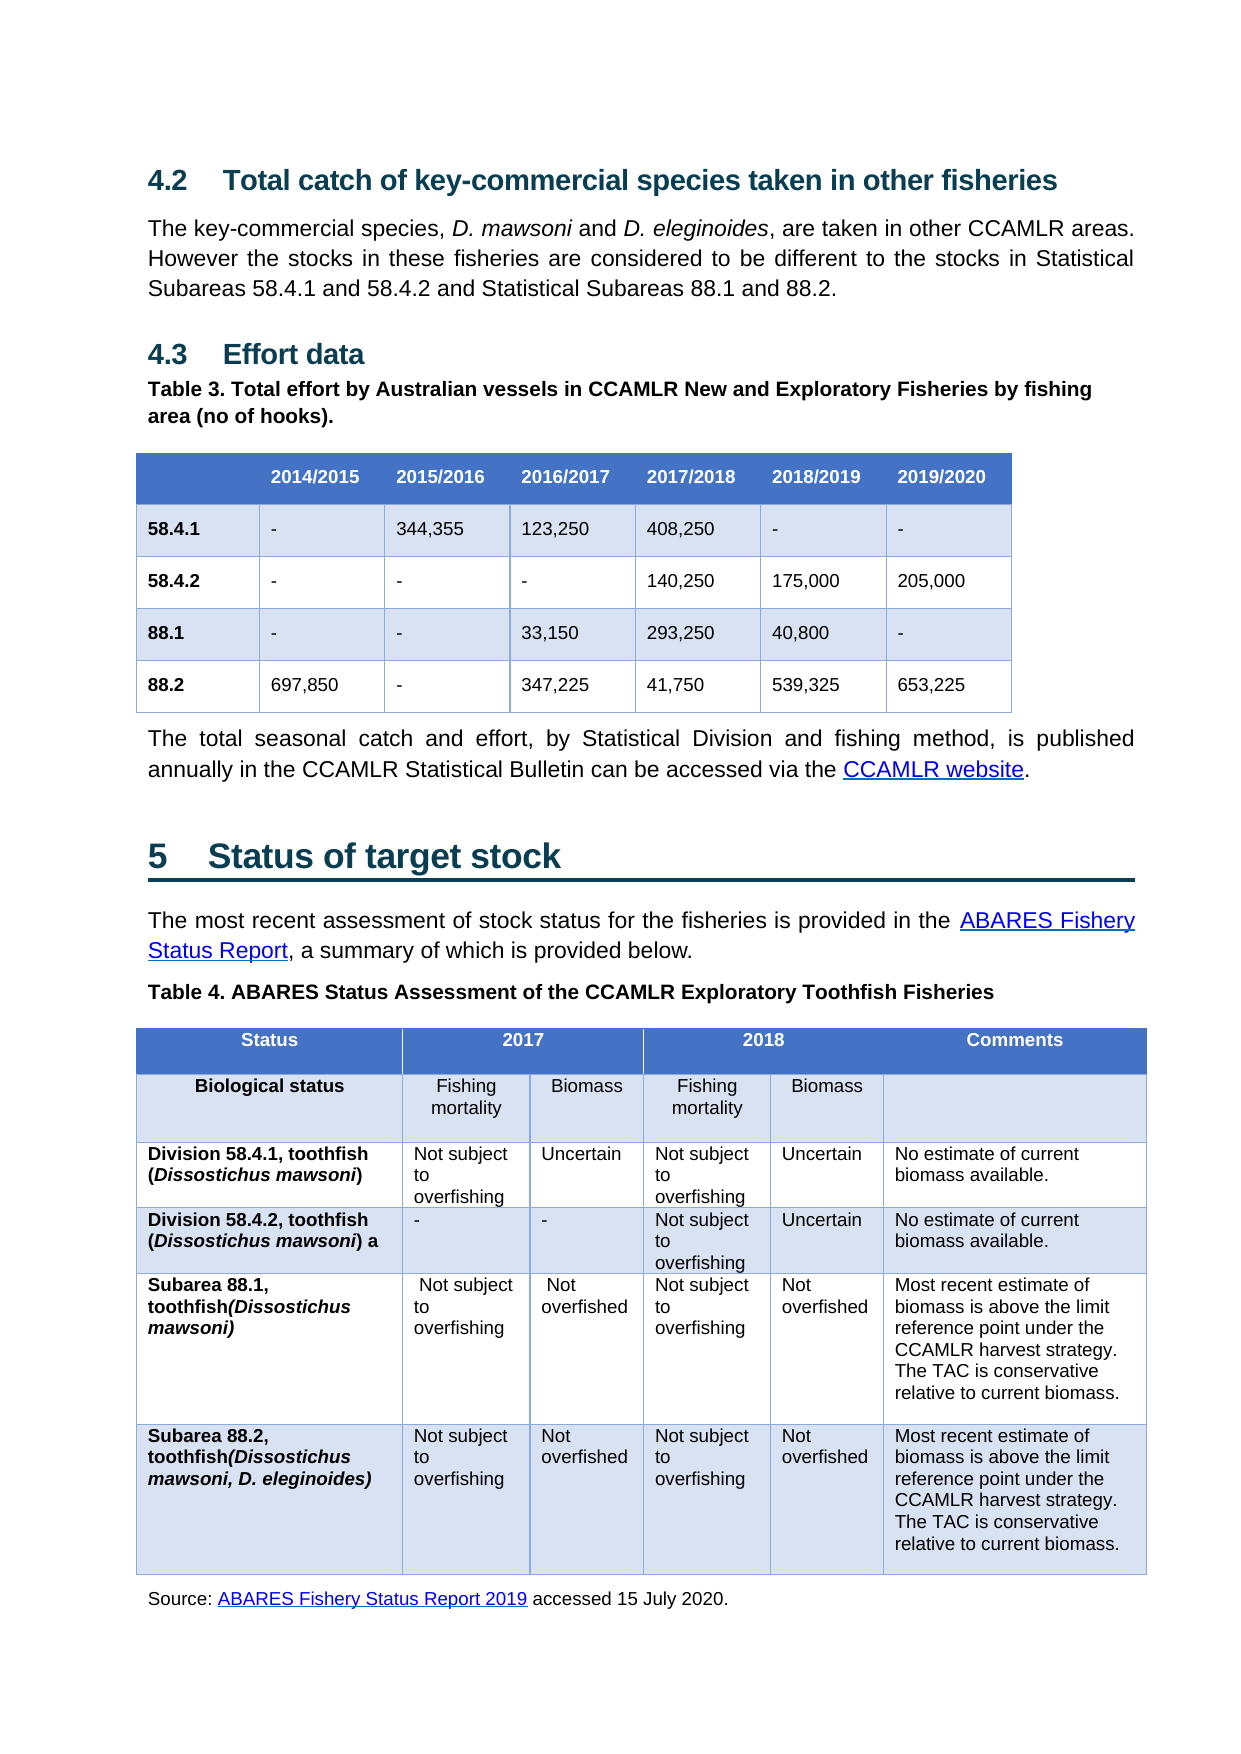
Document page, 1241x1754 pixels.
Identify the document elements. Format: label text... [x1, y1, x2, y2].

text Source: ABARES Fishery Status Report 2019 accessed 15 July 2020. [148, 1587, 1135, 1609]
table_cell 140,250 [636, 557, 760, 608]
table_cell Fishing mortality [403, 1075, 529, 1142]
table_cell 344,355 [385, 505, 509, 556]
table_cell - [260, 557, 384, 608]
table_cell Not subject to overfishing [644, 1208, 770, 1273]
table_header 2016/2017 [510, 454, 635, 504]
table_cell Not overfished [771, 1274, 883, 1423]
text The most recent assessment of stock status for the fisheries is provided in the ABARES Fishery Status Report, a summary of which is provided below. [148, 907, 1135, 963]
table_cell 408,250 [636, 505, 760, 556]
table_cell 293,250 [636, 609, 760, 660]
table_header [137, 454, 259, 504]
table_header 2018/2019 [761, 454, 886, 504]
table_header 2018 [644, 1029, 883, 1074]
table_cell [884, 1075, 1146, 1142]
subtitle Status of target stock [148, 836, 1135, 878]
text Table 4. ABARES Status Assessment of the CCAMLR Exploratory Toothfish Fisheries [148, 979, 1135, 1003]
table_cell Biological status [137, 1075, 402, 1142]
table_cell 88.2 [137, 661, 259, 712]
table_header 2017/2018 [635, 454, 761, 504]
table_cell Subarea 88.1, toothfish(Dissostichus mawsoni) [137, 1274, 402, 1423]
table_cell Uncertain [771, 1143, 883, 1207]
table_cell Biomass [771, 1075, 883, 1142]
table_cell Not subject to overfishing [403, 1274, 529, 1423]
list The total seasonal catch and effort, by Statistical Division and fishing method, is published annually in the CCAMLR Statistical Bulletin can be accessed via the CCAMLR website. [148, 725, 1135, 782]
table_cell Not subject to overfishing [403, 1143, 529, 1207]
table_cell - [260, 609, 384, 660]
subtitle Total catch of key-commercial species taken in other fisheries [148, 163, 1135, 196]
table_cell - [403, 1208, 529, 1273]
table_cell 58.4.1 [137, 505, 259, 556]
table_cell - [887, 609, 1011, 660]
table_cell 697,850 [260, 661, 384, 712]
table_cell Fishing mortality [644, 1075, 770, 1142]
table_cell - [385, 557, 509, 608]
table_header 2017 [403, 1029, 643, 1074]
table_cell - [531, 1208, 643, 1273]
table_header 2019/2020 [886, 454, 1011, 504]
table_cell Not subject to overfishing [403, 1425, 529, 1574]
table_cell Not overfished [531, 1274, 643, 1423]
table_cell 58.4.2 [137, 557, 259, 608]
table_cell Not overfished [531, 1425, 643, 1574]
table_cell 539,325 [761, 661, 886, 712]
table_cell - [887, 505, 1011, 556]
table_cell 88.1 [137, 609, 259, 660]
table_header 2014/2015 [259, 454, 385, 504]
table_cell No estimate of current biomass available. [884, 1143, 1146, 1207]
table_cell Biomass [531, 1075, 643, 1142]
table_cell - [761, 505, 886, 556]
table_cell - [385, 661, 509, 712]
table_cell Uncertain [771, 1208, 883, 1273]
table_cell - [385, 609, 509, 660]
table_cell Not overfished [771, 1425, 883, 1574]
text Table 3. Total effort by Australian vessels in CCAMLR New and Exploratory Fisheries by fishing area (no of hooks). [148, 377, 1135, 428]
table_cell Uncertain [531, 1143, 643, 1207]
table_cell Not subject to overfishing [644, 1143, 770, 1207]
table_cell Most recent estimate of biomass is above the limit reference point under the CCAMLR harvest strategy. The TAC is conservative relative to current biomass. [884, 1274, 1146, 1423]
subtitle Effort data [148, 337, 1135, 370]
table_cell Most recent estimate of biomass is above the limit reference point under the CCAMLR harvest strategy. The TAC is conservative relative to current biomass. [884, 1425, 1146, 1574]
table_cell 205,000 [887, 557, 1011, 608]
table_cell Not subject to overfishing [644, 1425, 770, 1574]
text The key-commercial species, D. mawsoni and D. eleginoides, are taken in other CCAMLR areas. However the stocks in these fisheries are considered to be different to the stocks in Statistical Subareas 58.4.1 and 58.4.2 and Statistical Subareas 88.1 and 88.2. [148, 215, 1135, 302]
table_header Status [137, 1029, 402, 1074]
table_cell 33,150 [511, 609, 635, 660]
table_cell 653,225 [887, 661, 1011, 712]
table_cell 40,800 [761, 609, 886, 660]
table_cell - [511, 557, 635, 608]
table_cell Subarea 88.2, toothfish(Dissostichus mawsoni, D. eleginoides) [137, 1425, 402, 1574]
table_cell 175,000 [761, 557, 886, 608]
table_cell 41,750 [636, 661, 760, 712]
table_header Comments [883, 1029, 1146, 1074]
table_cell Not subject to overfishing [644, 1274, 770, 1423]
table_cell - [260, 505, 384, 556]
table_header 2015/2016 [385, 454, 510, 504]
table_cell 123,250 [511, 505, 635, 556]
table_cell No estimate of current biomass available. [884, 1208, 1146, 1273]
table_cell Division 58.4.2, toothfish (Dissostichus mawsoni) a [137, 1208, 402, 1273]
table_cell Division 58.4.1, toothfish (Dissostichus mawsoni) [137, 1143, 402, 1207]
table_cell 347,225 [511, 661, 635, 712]
